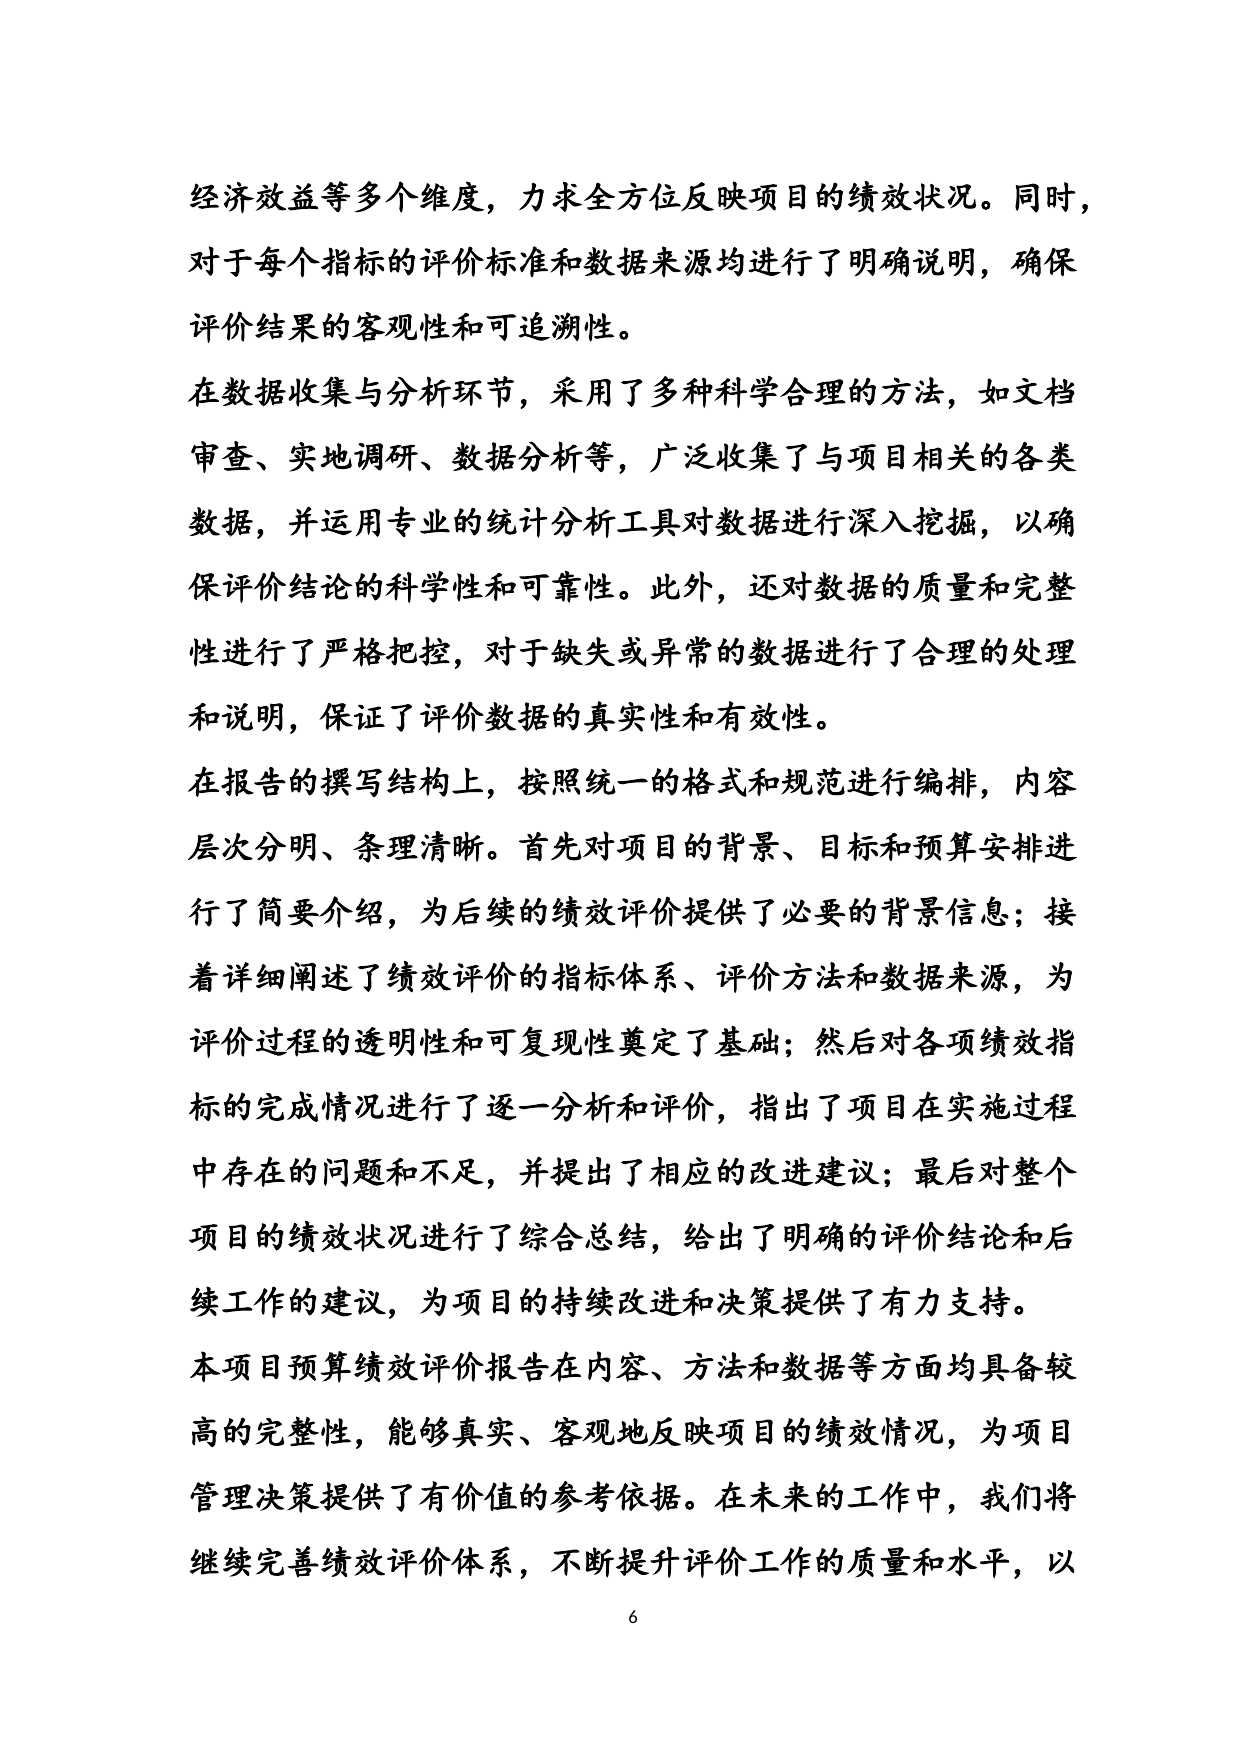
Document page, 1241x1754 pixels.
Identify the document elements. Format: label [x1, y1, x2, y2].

text [187, 162, 1078, 1592]
